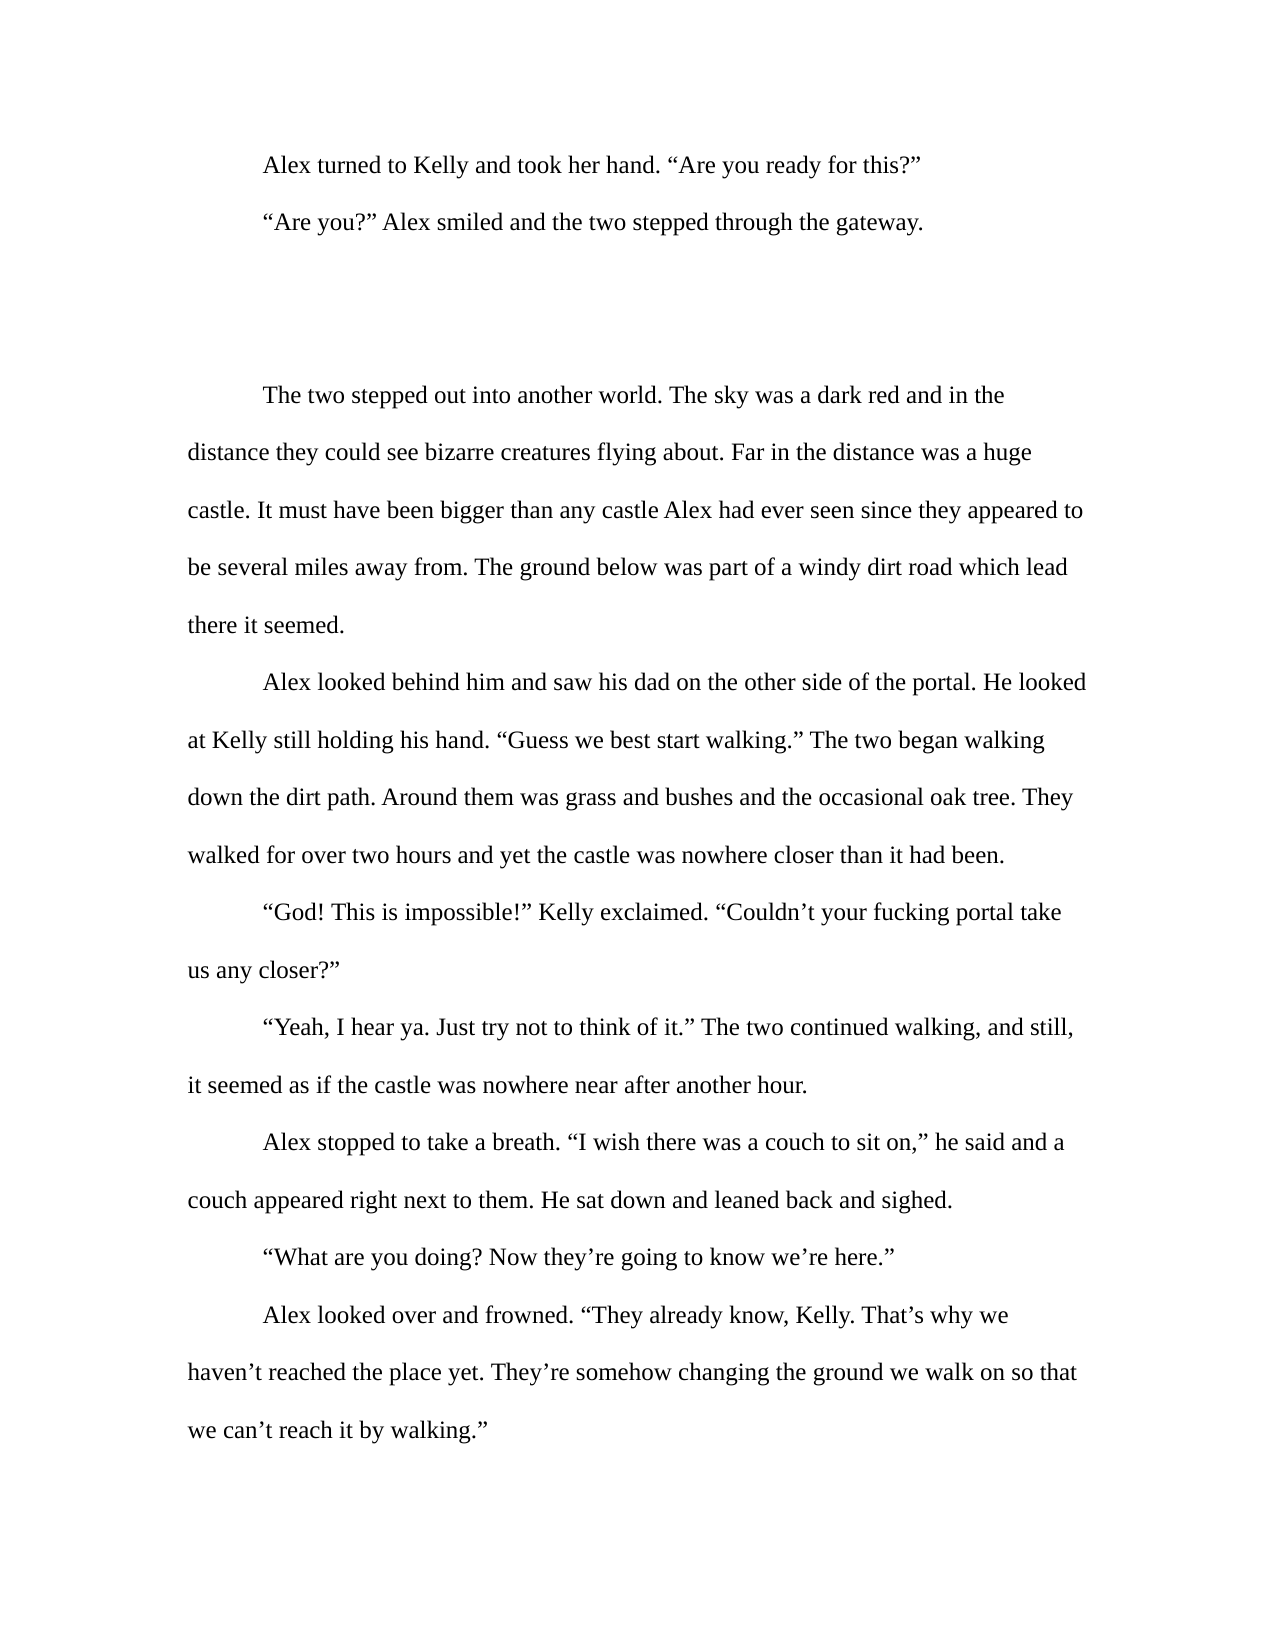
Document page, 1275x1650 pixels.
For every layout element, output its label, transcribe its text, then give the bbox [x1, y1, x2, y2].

text “God! This is impossible!” Kelly exclaimed. “Couldn’t your fucking portal take us any closer?” [187, 897, 1087, 984]
text Alex turned to Kelly and took her hand. “Are you ready for this?” [187, 150, 1087, 179]
text Alex looked behind him and saw his dad on the other side of the portal. He looked at Kelly still holding his hand. “Guess we best start walking.” The two began walking down the dirt path. Around them was grass and bushes and the occasional oak tree. They walked for over two hours and yet the castle was nowhere closer than it had been. [187, 667, 1087, 869]
text Alex stopped to take a breath. “I wish there was a couch to sit on,” he said and a couch appeared right next to them. He sat down and leaned back and sighed. [187, 1127, 1087, 1214]
text The two stepped out into another world. The sky was a dark red and in the distance they could see bizarre creatures flying about. Far in the distance was a huge castle. It must have been bigger than any castle Alex had ever seen since they appeared to be several miles away from. The ground below was part of a windy dirt road which lead there it seemed. [187, 380, 1087, 639]
text “What are you doing? Now they’re going to know we’re here.” [187, 1242, 1087, 1271]
text “Yeah, I hear ya. Just try not to think of it.” The two continued walking, and still, it seemed as if the castle was nowhere near after another hour. [187, 1012, 1087, 1099]
text “Are you?” Alex smiled and the two stepped through the gateway. [187, 207, 1087, 236]
text Alex looked over and frowned. “They already know, Kelly. That’s why we haven’t reached the place yet. They’re somehow changing the ground we walk on so that we can’t reach it by walking.” [187, 1300, 1087, 1444]
